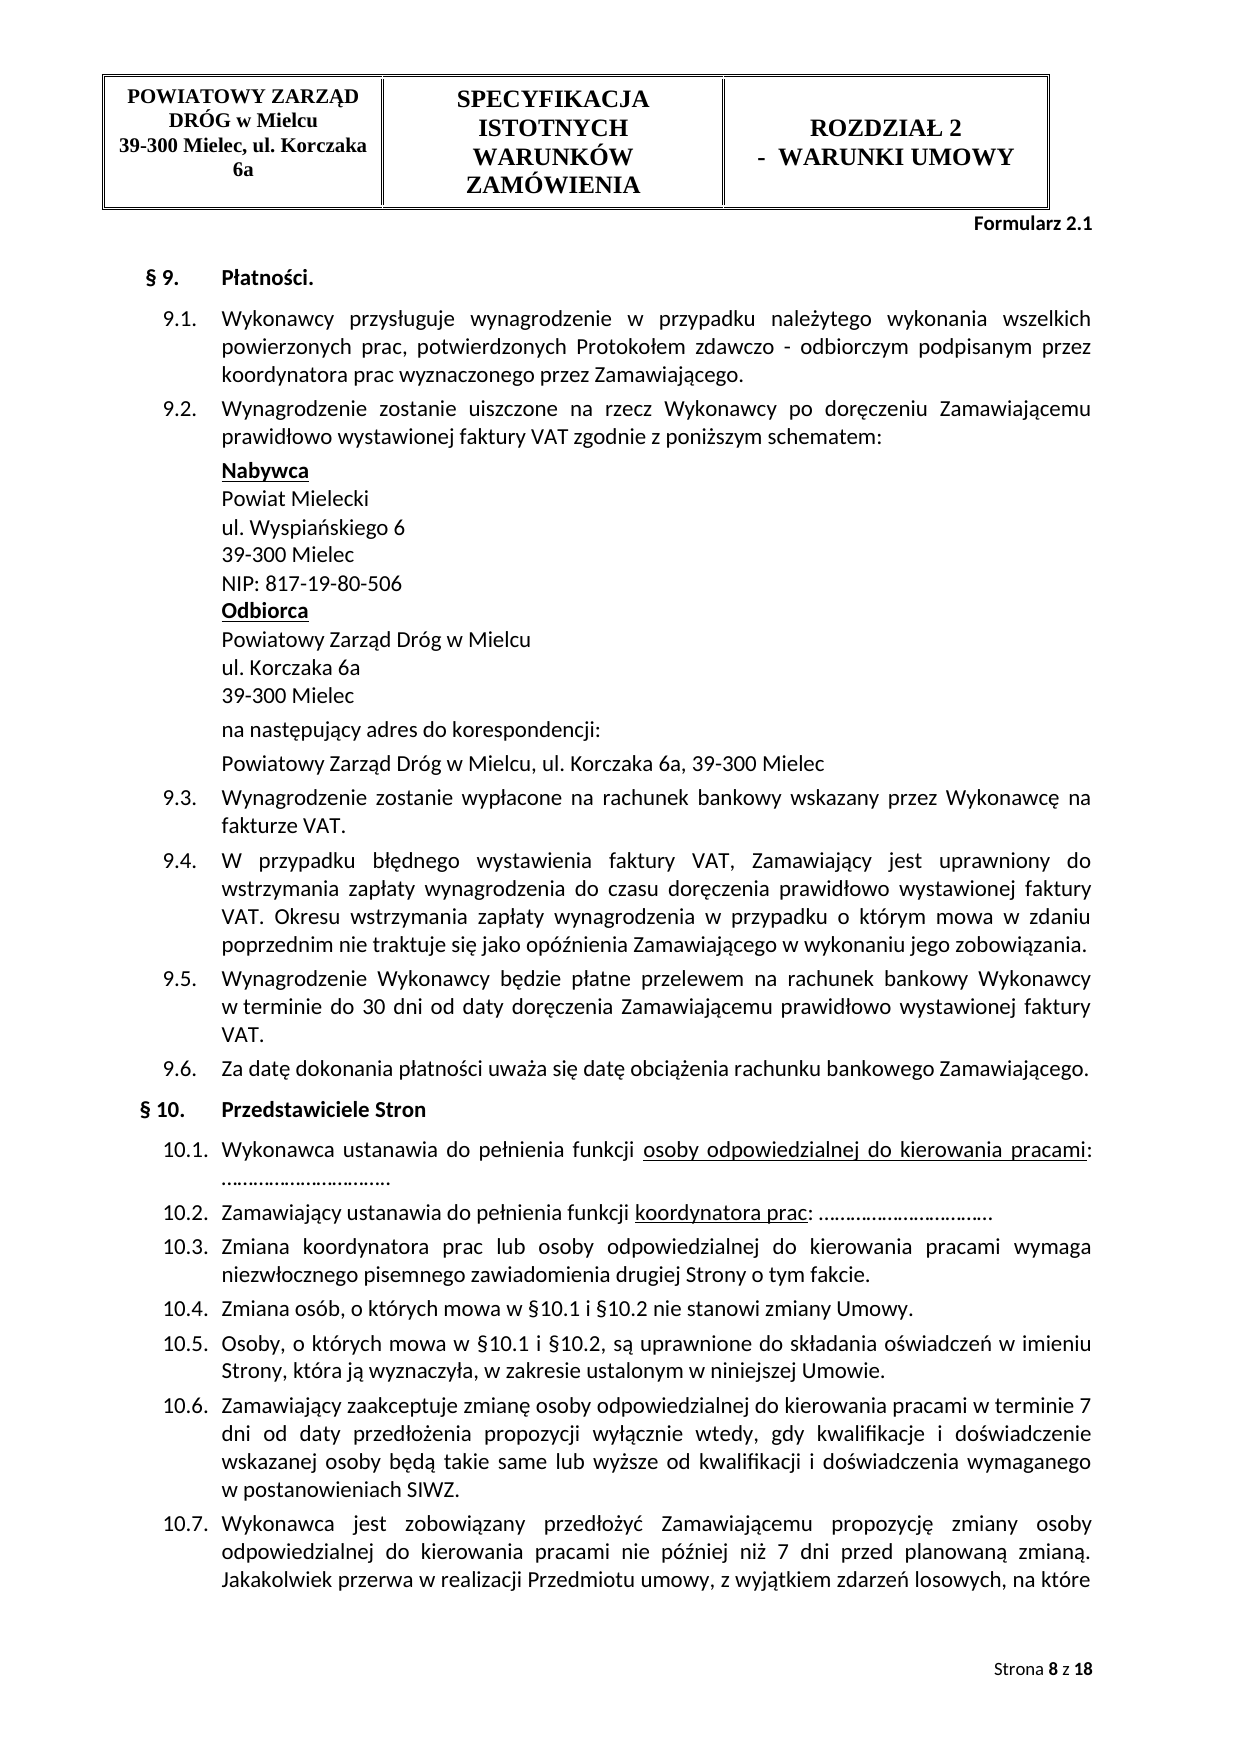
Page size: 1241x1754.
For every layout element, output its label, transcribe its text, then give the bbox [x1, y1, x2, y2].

text ul. Korczaka 6a [192, 653, 1093, 681]
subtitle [162, 1509, 1093, 1593]
subtitle Przedstawiciele Stron [162, 1095, 1093, 1123]
subtitle Zamawiający zaakceptuje zmianę osoby odpowiedzialnej do kierowania pracami w terminie 7 dni od daty przedłożenia propozycji wyłącznie wtedy, gdy kwalifikacje i doświadczenie wskazanej osoby będą takie same lub wyższe od kwalifikacji i doświadczenia wymaganego w postanowieniach SIWZ. [162, 1391, 1093, 1503]
subtitle Zmiana koordynatora prac lub osoby odpowiedzialnej do kierowania pracami wymaga niezwłocznego pisemnego zawiadomienia drugiej Strony o tym fakcie. [162, 1232, 1093, 1288]
text Nabywca [192, 457, 1093, 484]
text ul. Wyspiańskiego 6 [192, 513, 1093, 541]
subtitle Wykonawca ustanawia do pełnienia funkcji osoby odpowiedzialnej do kierowania pracami: ………………………….. [162, 1136, 1093, 1192]
text 39-300 Mielec [192, 541, 1093, 569]
subtitle Osoby, o których mowa w §10.1 i §10.2, są uprawnione do składania oświadczeń w imieniu Strony, która ją wyznaczyła, w zakresie ustalonym w niniejszej Umowie. [162, 1329, 1093, 1385]
subtitle Wykonawcy przysługuje wynagrodzenie w przypadku należytego wykonania wszelkich powierzonych prac, potwierdzonych Protokołem zdawczo - odbiorczym podpisanym przez koordynatora prac wyznaczonego przez Zamawiającego. [162, 304, 1093, 388]
subtitle na następujący adres do korespondencji: [221, 715, 1093, 743]
subtitle Wynagrodzenie zostanie uiszczone na rzecz Wykonawcy po doręczeniu Zamawiającemu prawidłowo wystawionej faktury VAT zgodnie z poniższym schematem: [162, 394, 1093, 450]
subtitle Za datę dokonania płatności uważa się datę obciążenia rachunku bankowego Zamawiającego. [162, 1054, 1093, 1082]
subtitle Zmiana osób, o których mowa w §10.1 i §10.2 nie stanowi zmiany Umowy. [162, 1294, 1093, 1322]
subtitle W przypadku błędnego wystawienia faktury VAT, Zamawiający jest uprawniony do wstrzymania zapłaty wynagrodzenia do czasu doręczenia prawidłowo wystawionej faktury VAT. Okresu wstrzymania zapłaty wynagrodzenia w przypadku o którym mowa w zdaniu poprzednim nie traktuje się jako opóźnienia Zamawiającego w wykonaniu jego zobowiązania. [162, 846, 1093, 958]
subtitle Powiatowy Zarząd Dróg w Mielcu, ul. Korczaka 6a, 39-300 Mielec [221, 749, 1093, 777]
text Powiatowy Zarząd Dróg w Mielcu [192, 625, 1093, 653]
text NIP: 817-19-80-506 [192, 569, 1093, 597]
text 39-300 Mielec [192, 681, 1093, 709]
text Odbiorca [192, 597, 1093, 625]
subtitle Wynagrodzenie zostanie wypłacone na rachunek bankowy wskazany przez Wykonawcę na fakturze VAT. [162, 783, 1093, 839]
subtitle Płatności. [162, 263, 1093, 291]
subtitle Wynagrodzenie Wykonawcy będzie płatne przelewem na rachunek bankowy Wykonawcy w terminie do 30 dni od daty doręczenia Zamawiającemu prawidłowo wystawionej faktury VAT. [162, 964, 1093, 1048]
text Powiat Mielecki [192, 484, 1093, 513]
subtitle Zamawiający ustanawia do pełnienia funkcji koordynatora prac: …………………………… [162, 1198, 1093, 1226]
